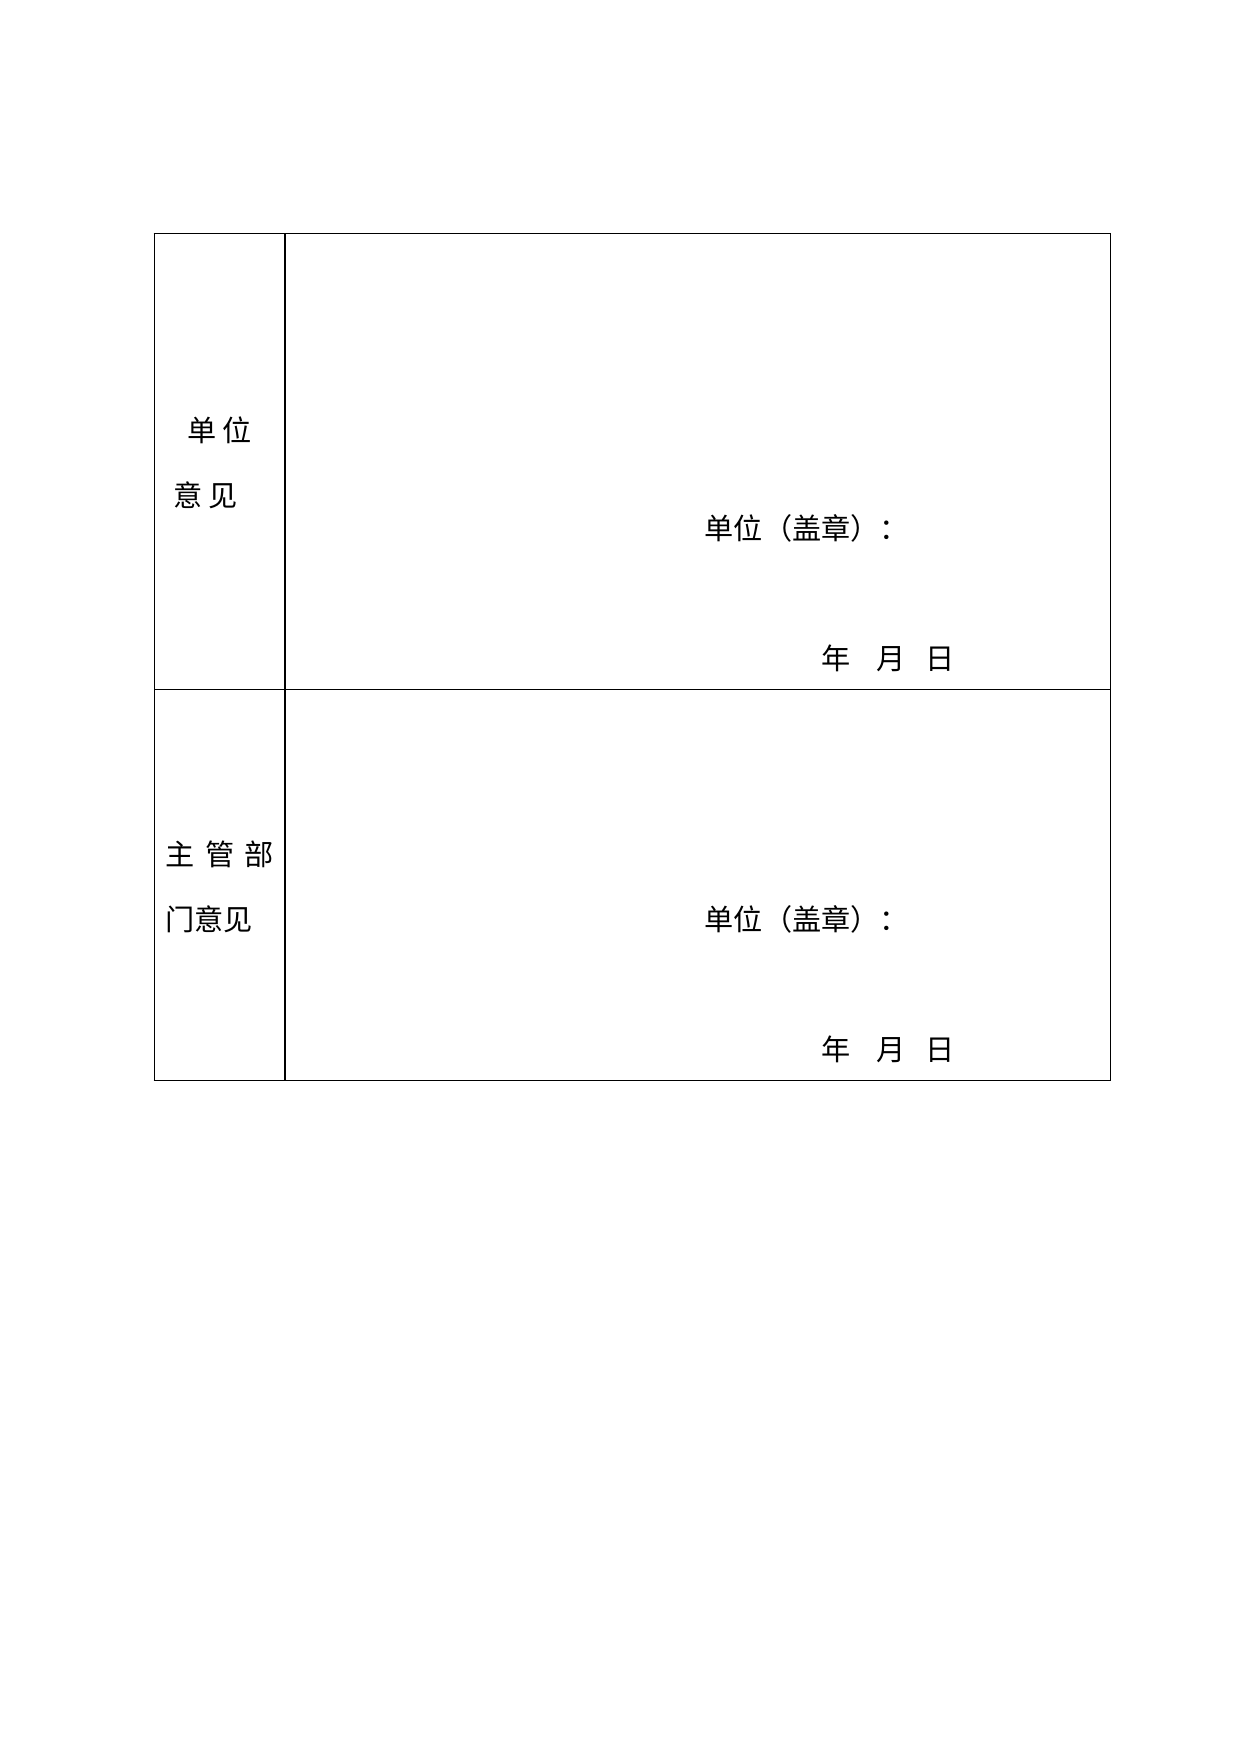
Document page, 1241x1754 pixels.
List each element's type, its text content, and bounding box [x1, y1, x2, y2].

table_cell 单位（盖章）： 年 月 日 [286, 690, 1110, 1080]
table_cell 单 位 意 见 [155, 234, 284, 689]
table_cell 主管部门意见 [155, 690, 284, 1080]
table_cell 单位（盖章）： 年 月 日 [286, 234, 1110, 689]
